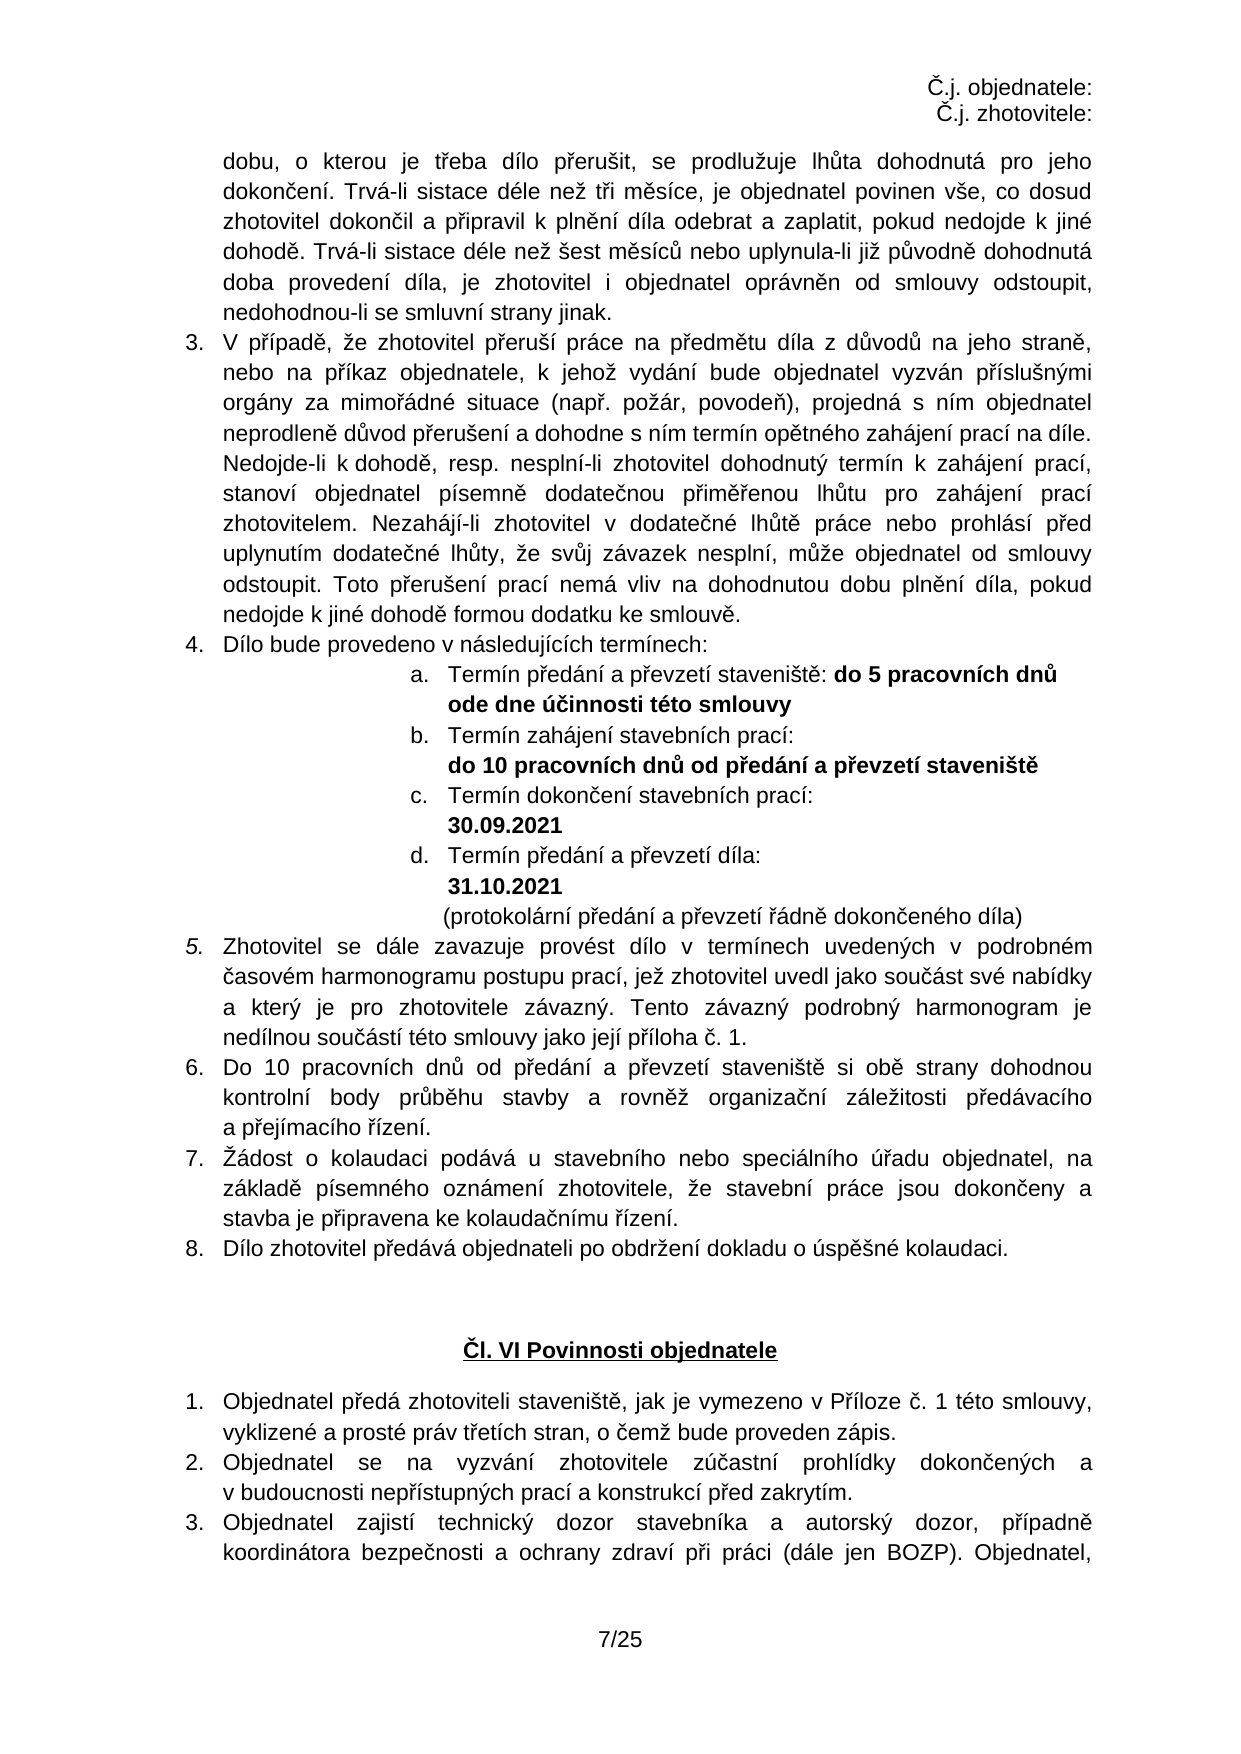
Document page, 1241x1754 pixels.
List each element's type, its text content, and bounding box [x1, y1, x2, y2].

list Zhotovitel se dále zavazuje provést dílo v termínech uvedených v podrobném časovém harmonogramu postupu prací, jež zhotovitel uvedl jako součást své nabídky a který je pro zhotovitele závazný. Tento závazný podrobný harmonogram je nedílnou součástí této smlouvy jako její příloha č. 1. [185, 933, 1093, 1050]
list Termín zahájení stavebních prací: do 10 pracovních dnů od předání a převzetí staveniště [410, 722, 1093, 778]
list Termín předání a převzetí díla: 31.10.2021 [410, 842, 1093, 899]
list Do 10 pracovních dnů od předání a převzetí staveniště si obě strany dohodnou kontrolní body průběhu stavby a rovněž organizační záležitosti předávacího a přejímacího řízení. [185, 1054, 1093, 1141]
list V případě, že zhotovitel přeruší práce na předmětu díla z důvodů na jeho straně, nebo na příkaz objednatele, k jehož vydání bude objednatel vyzván příslušnými orgány za mimořádné situace (např. požár, povodeň), projedná s ním objednatel neprodleně důvod přerušení a dohodne s ním termín opětného zahájení prací na díle. Nedojde-li k dohodě, resp. nesplní-li zhotovitel dohodnutý termín k zahájení prací, stanoví objednatel písemně dodatečnou přiměřenou lhůtu pro zahájení prací zhotovitelem. Nezahájí-li zhotovitel v dodatečné lhůtě práce nebo prohlásí před uplynutím dodatečné lhůty, že svůj závazek nesplní, může objednatel od smlouvy odstoupit. Toto přerušení prací nemá vliv na dohodnutou dobu plnění díla, pokud nedojde k jiné dohodě formou dodatku ke smlouvě. [185, 329, 1093, 627]
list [185, 148, 1093, 325]
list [185, 1509, 1093, 1566]
list Objednatel se na vyzvání zhotovitele zúčastní prohlídky dokončených a v budoucnosti nepřístupných prací a konstrukcí před zakrytím. [185, 1449, 1093, 1505]
list Dílo bude provedeno v následujících termínech: [185, 631, 1093, 657]
list Termín dokončení stavebních prací: 30.09.2021 [410, 782, 1093, 838]
list Žádost o kolaudaci podává u stavebního nebo speciálního úřadu objednatel, na základě písemného oznámení zhotovitele, že stavební práce jsou dokončeny a stavba je připravena ke kolaudačnímu řízení. [185, 1144, 1093, 1231]
text Čl. VI Povinnosti objednatele [148, 1337, 1093, 1363]
list (protokolární předání a převzetí řádně dokončeného díla) [370, 903, 1093, 929]
list Termín předání a převzetí staveniště: do 5 pracovních dnů ode dne účinnosti této smlouvy [410, 661, 1093, 718]
list Dílo zhotovitel předává objednateli po obdržení dokladu o úspěšné kolaudaci. [185, 1235, 1093, 1261]
list Objednatel předá zhotoviteli staveniště, jak je vymezeno v Příloze č. 1 této smlouvy, vyklizené a prosté práv třetích stran, o čemž bude proveden zápis. [185, 1388, 1093, 1445]
